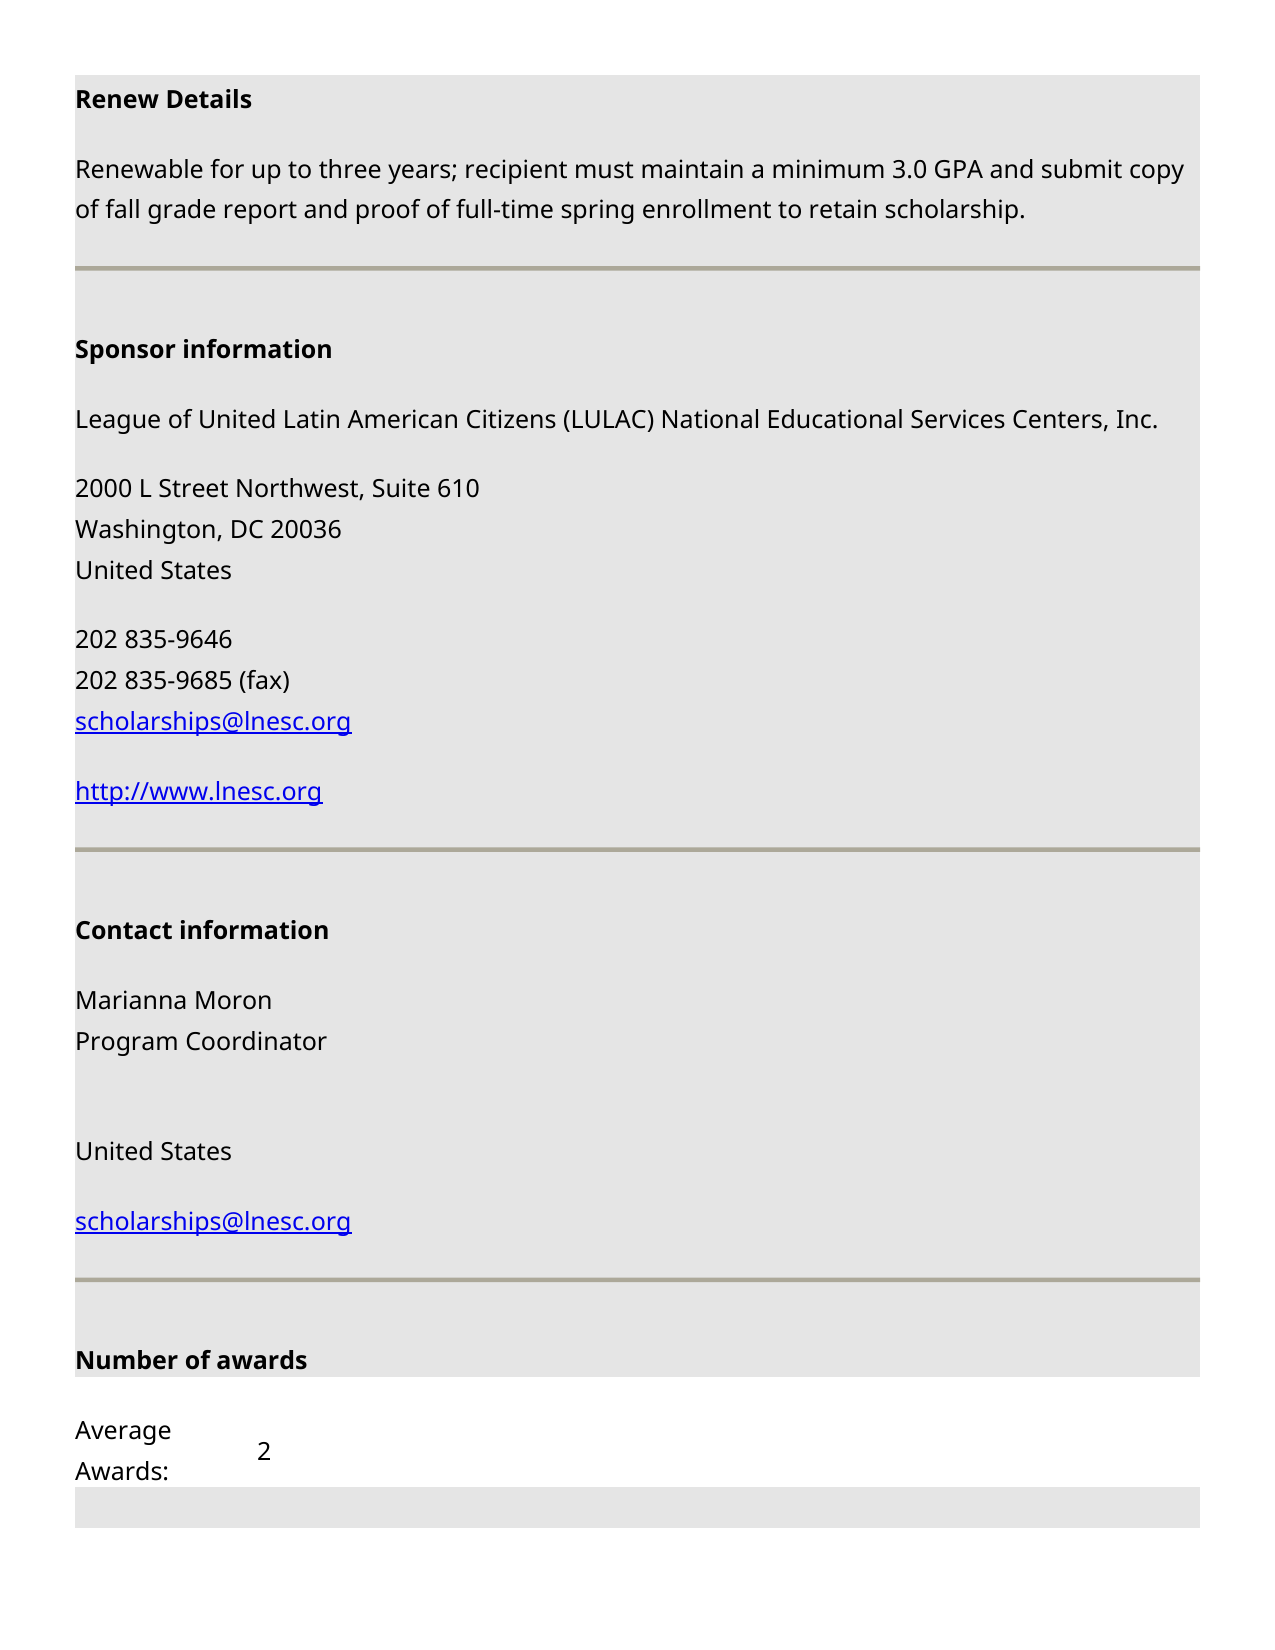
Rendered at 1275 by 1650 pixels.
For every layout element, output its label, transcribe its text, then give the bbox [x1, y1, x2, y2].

text 2000 L Street Northwest, Suite 610 Washington, DC 20036 United States [75, 464, 1200, 586]
text Renew Details [75, 75, 1200, 116]
text League of United Latin American Citizens (LULAC) National Educational Services Centers, Inc. [75, 395, 1200, 435]
text Sponsor information [75, 325, 1200, 366]
table_header Average Awards: [75, 1406, 257, 1487]
text Renewable for up to three years; recipient must maintain a minimum 3.0 GPA and submit copy of fall grade report and proof of full-time spring enrollment to retain scholarship. [75, 145, 1200, 226]
text United States [75, 1086, 1200, 1168]
text 202 835-9646 202 835-9685 (fax) scholarships@lnesc.org [75, 616, 1200, 737]
text http://www.lnesc.org [75, 767, 1200, 807]
text Number of awards [75, 1336, 1200, 1377]
text Marianna Moron Program Coordinator [75, 976, 1200, 1057]
text scholarships@lnesc.org [75, 1197, 1200, 1237]
text Contact information [75, 906, 1200, 947]
